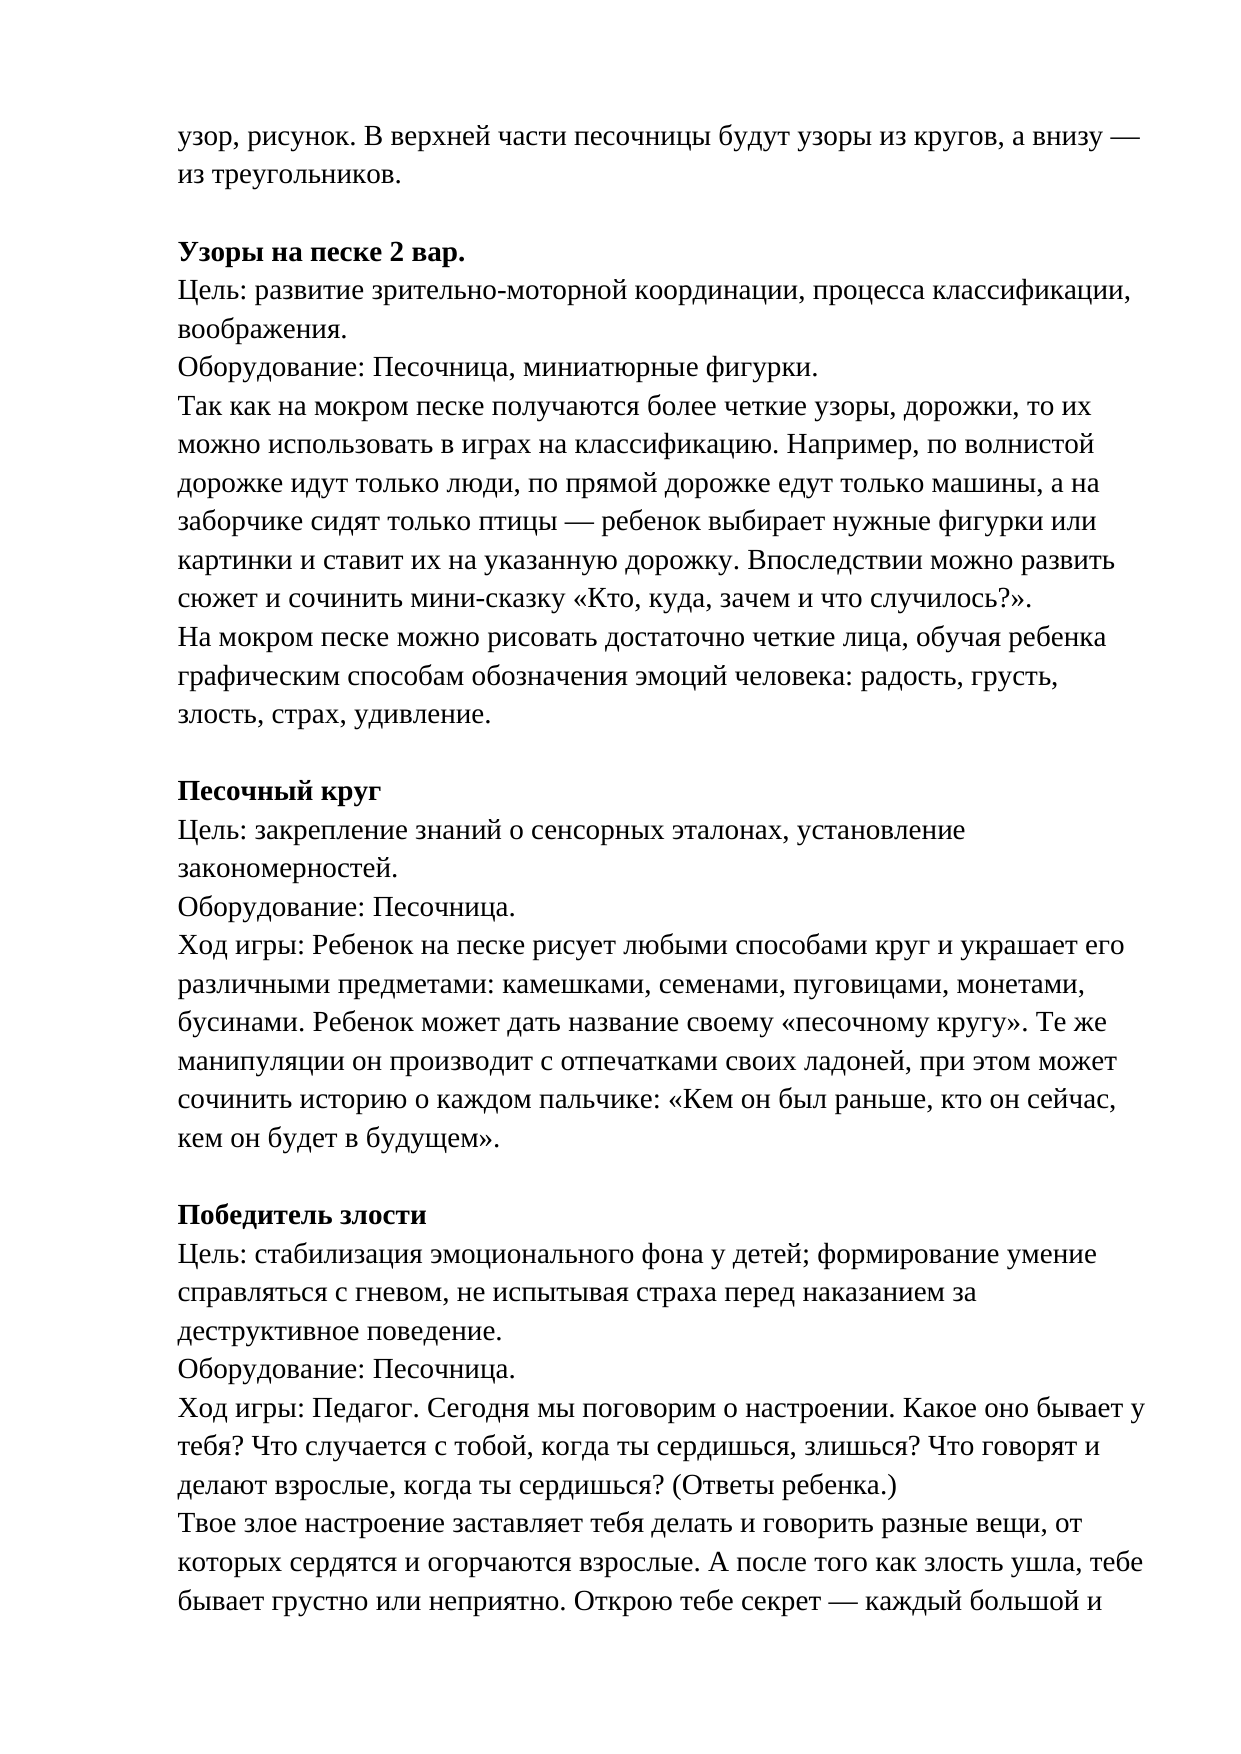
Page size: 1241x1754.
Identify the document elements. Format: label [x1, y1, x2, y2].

text [177, 118, 1152, 1616]
